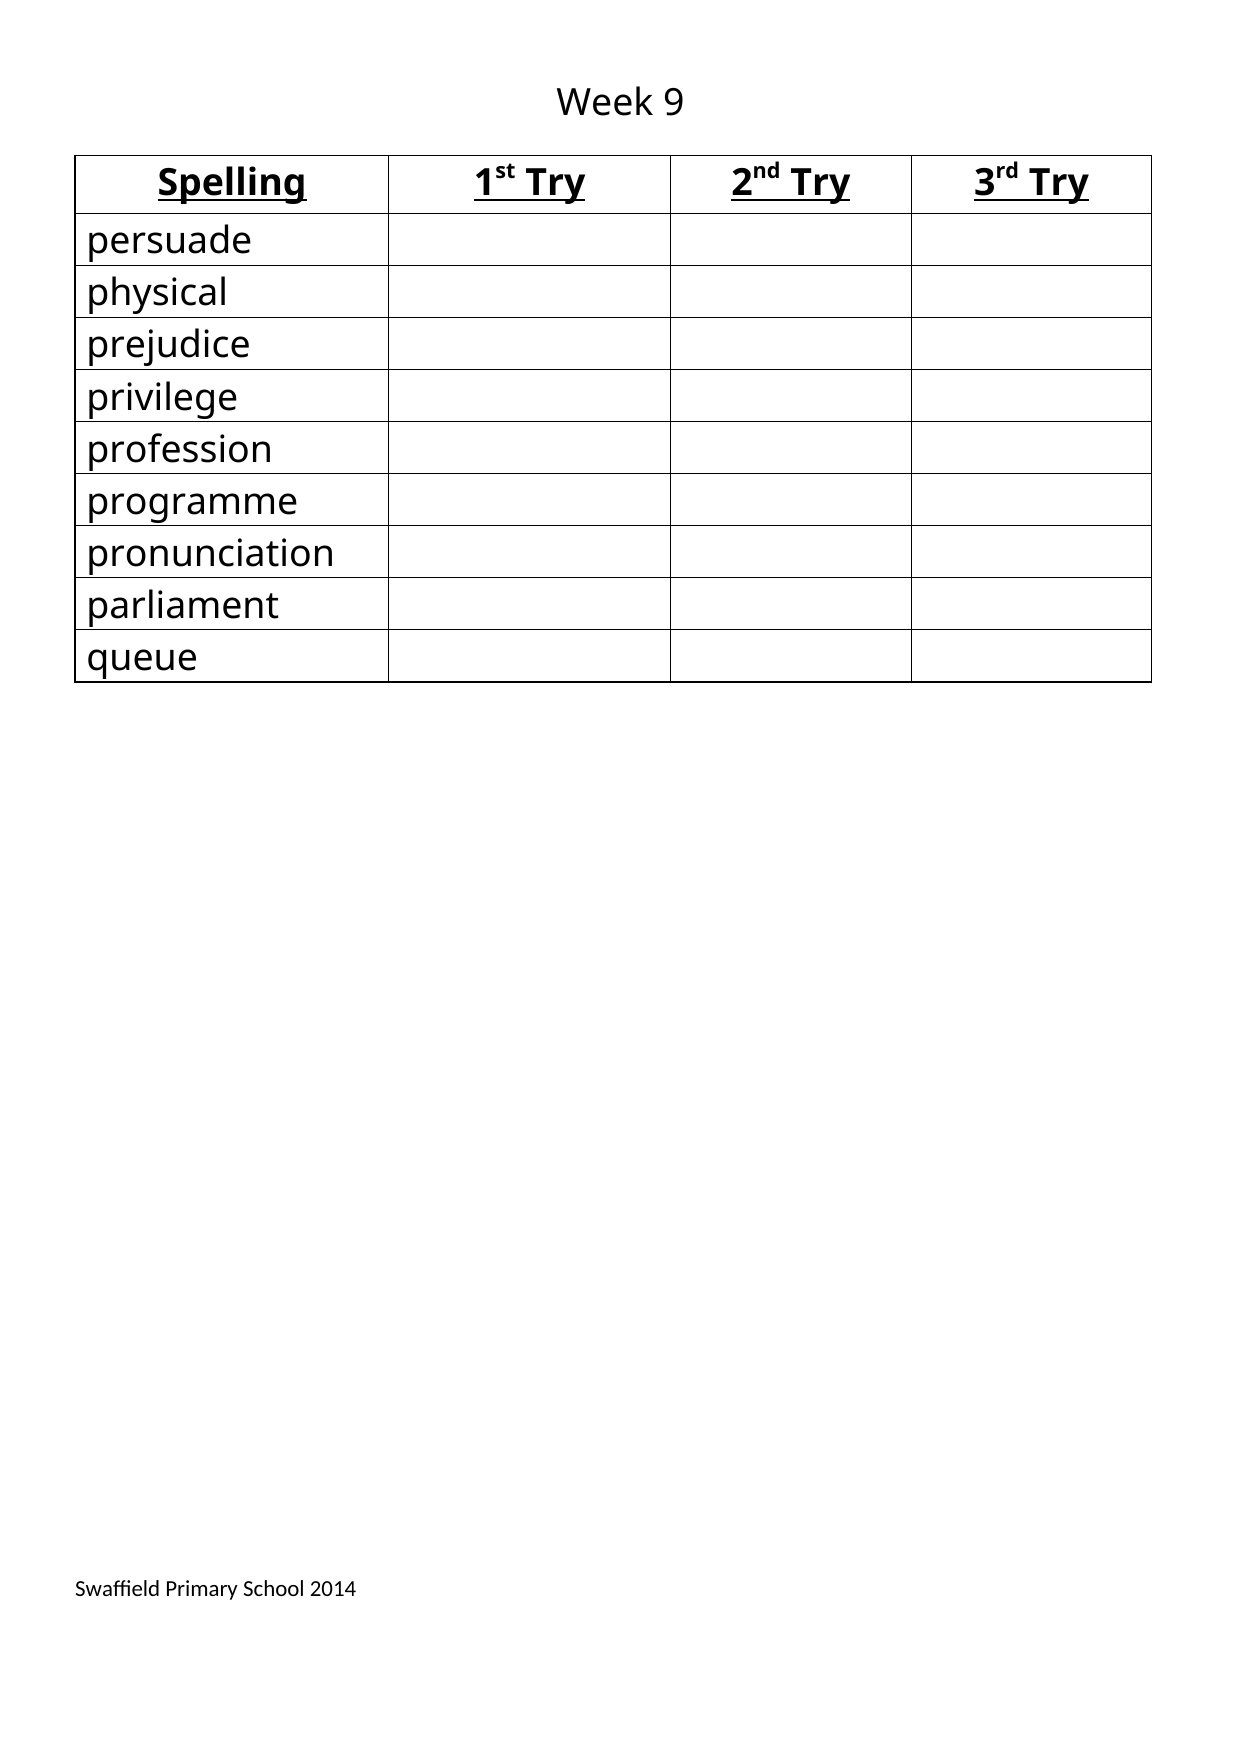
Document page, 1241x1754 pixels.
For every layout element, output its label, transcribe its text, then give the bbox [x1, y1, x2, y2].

table_cell programme [76, 474, 388, 525]
table_cell [389, 370, 670, 421]
table_cell [671, 578, 911, 629]
table_cell [389, 630, 670, 681]
table_cell [671, 474, 911, 525]
table_cell [912, 422, 1151, 473]
table_cell [912, 474, 1151, 525]
table_cell pronunciation [76, 526, 388, 577]
table_cell [671, 370, 911, 421]
table_cell [389, 474, 670, 525]
table_cell [389, 266, 670, 317]
table_cell [389, 578, 670, 629]
table_cell physical [76, 266, 388, 317]
table_cell [912, 630, 1151, 681]
table_cell [389, 526, 670, 577]
table_header 2nd Try [671, 156, 911, 213]
table_header 1st Try [389, 156, 670, 213]
table_cell parliament [76, 578, 388, 629]
table_cell [912, 526, 1151, 577]
table_cell [912, 214, 1151, 265]
table_cell profession [76, 422, 388, 473]
table_cell privilege [76, 370, 388, 421]
table_cell [671, 214, 911, 265]
table_cell [389, 318, 670, 369]
table_cell [912, 578, 1151, 629]
table_cell [912, 370, 1151, 421]
table_cell [671, 526, 911, 577]
table_cell [912, 318, 1151, 369]
table_header 3rd Try [912, 156, 1151, 213]
table_cell [389, 422, 670, 473]
table_cell [671, 422, 911, 473]
table_cell prejudice [76, 318, 388, 369]
table_cell persuade [76, 214, 388, 265]
text Week 9 [75, 75, 1165, 126]
table_cell queue [76, 630, 388, 681]
table_cell [912, 266, 1151, 317]
table_cell [671, 266, 911, 317]
table_cell [389, 214, 670, 265]
table_cell [671, 318, 911, 369]
table_cell [671, 630, 911, 681]
table_header Spelling [76, 156, 388, 213]
